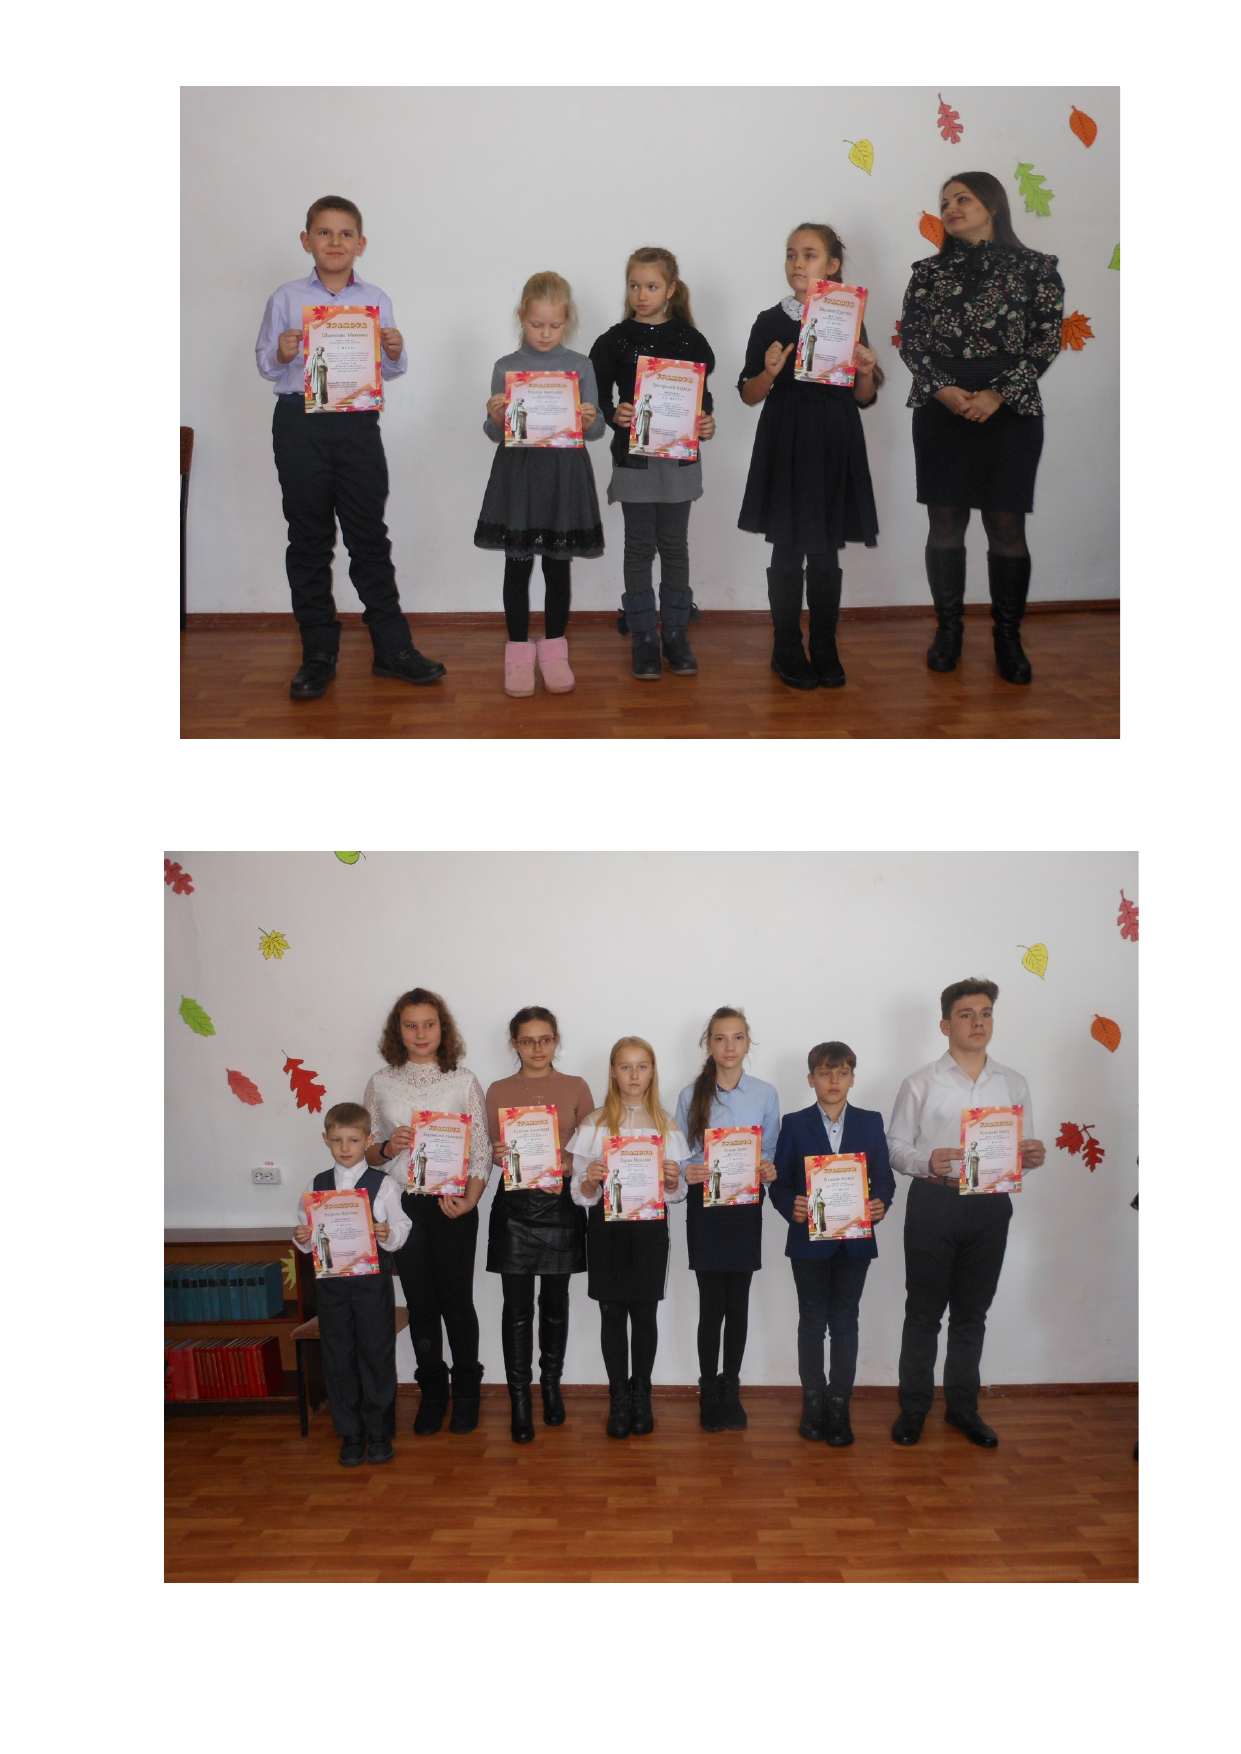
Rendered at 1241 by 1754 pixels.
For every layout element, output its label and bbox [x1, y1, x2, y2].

picture [164, 851, 1139, 1583]
picture [180, 86, 1121, 739]
